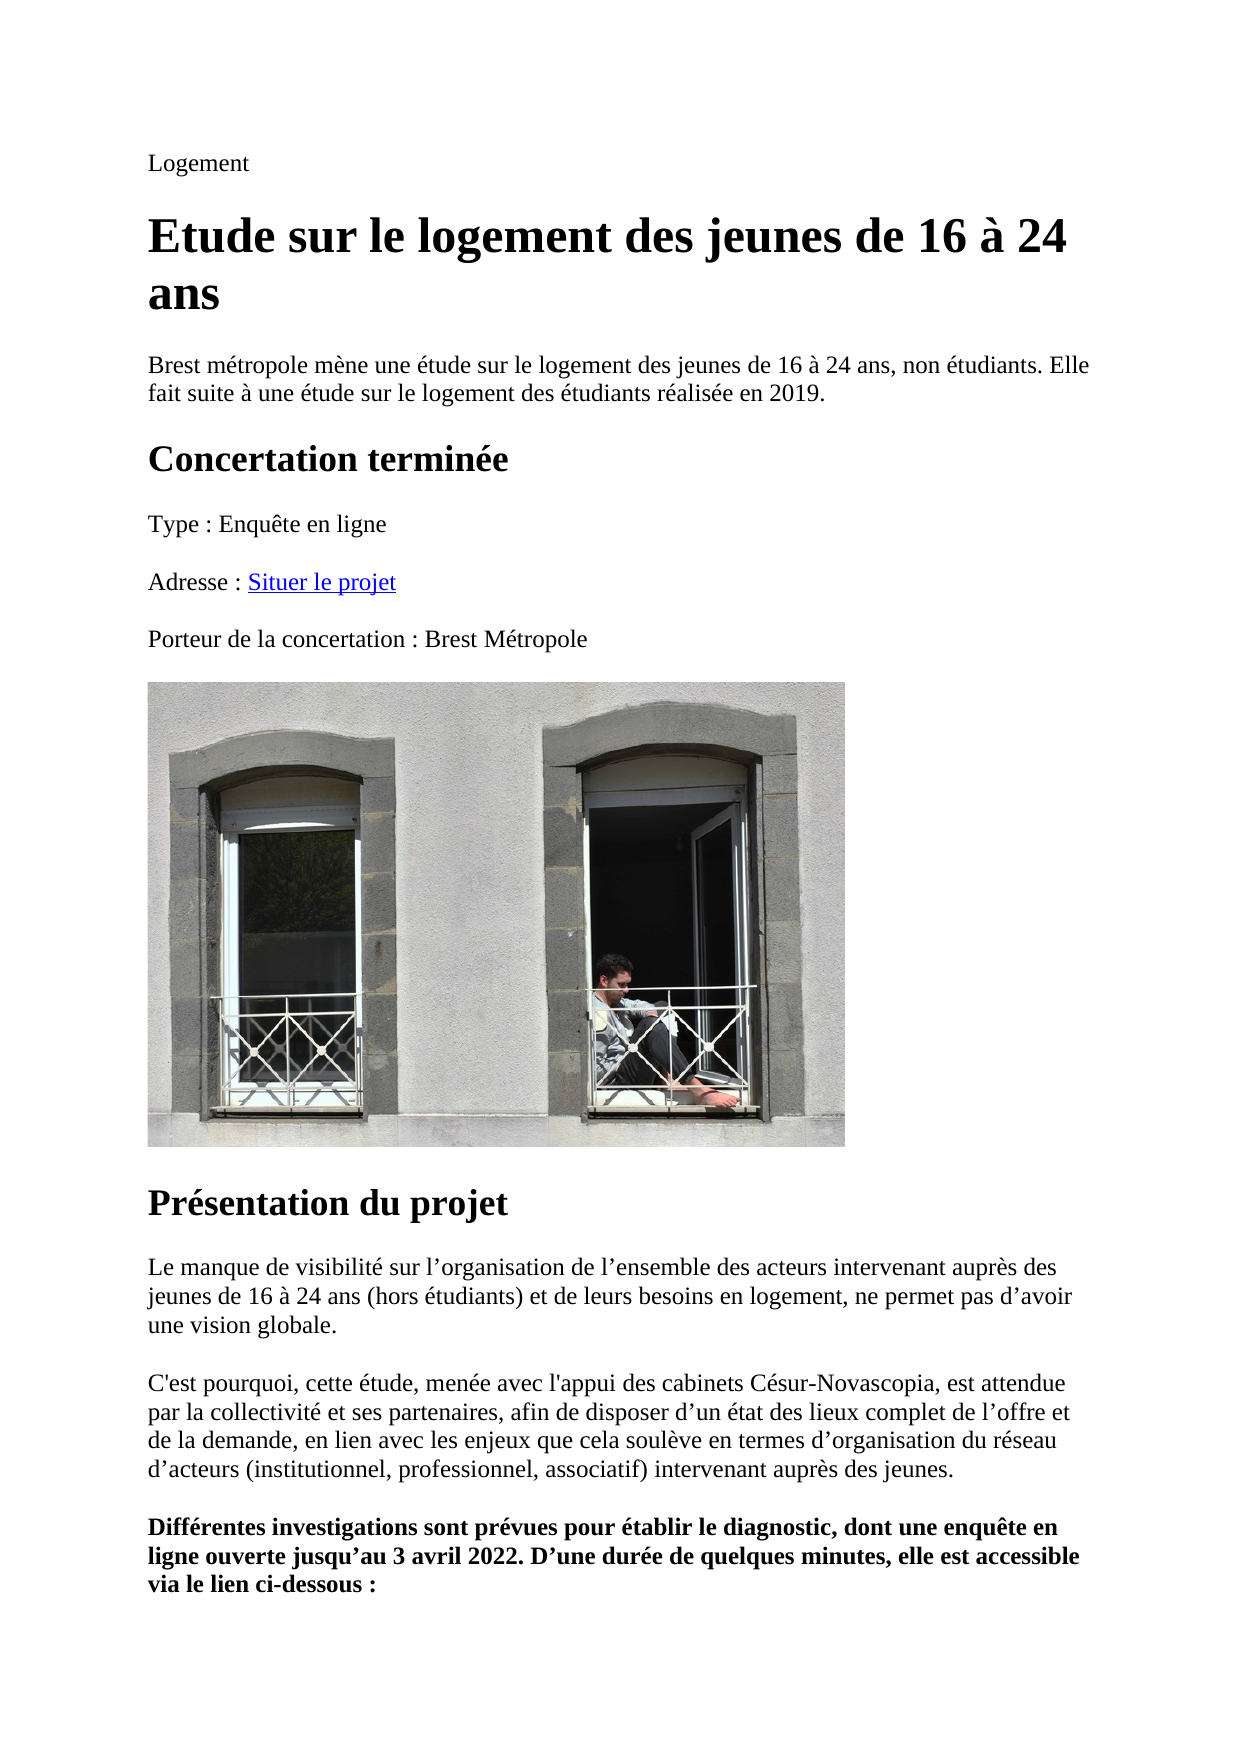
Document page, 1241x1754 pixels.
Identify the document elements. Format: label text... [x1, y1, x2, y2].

text Porteur de la concertation : Brest Métropole [148, 624, 1093, 653]
text Différentes investigations sont prévues pour établir le diagnostic, dont une enquête en ligne ouverte jusqu’au 3 avril 2022. D’une durée de quelques minutes, elle est accessible via le lien ci-dessous : [148, 1512, 1093, 1598]
text C'est pourquoi, cette étude, menée avec l'appui des cabinets Césur-Novascopia, est attendue par la collectivité et ses partenaires, afin de disposer d’un état des lieux complet de l’offre et de la demande, en lien avec les enjeux que cela soulève en termes d’organisation du réseau d’acteurs (institutionnel, professionnel, associatif) intervenant auprès des jeunes. [148, 1368, 1093, 1483]
text Le manque de visibilité sur l’organisation de l’ensemble des acteurs intervenant auprès des jeunes de 16 à 24 ans (hors étudiants) et de leurs besoins en logement, ne permet pas d’avoir une vision globale. [148, 1252, 1093, 1339]
subtitle Présentation du projet [148, 1180, 1093, 1223]
subtitle Etude sur le logement des jeunes de 16 à 24 ans [148, 206, 1093, 321]
subtitle Concertation terminée [148, 436, 1093, 479]
text Brest métropole mène une étude sur le logement des jeunes de 16 à 24 ans, non étudiants. Elle fait suite à une étude sur le logement des étudiants réalisée en 2019. [148, 350, 1093, 407]
picture [147, 682, 845, 1147]
text Adresse : Situer le projet [148, 567, 1093, 595]
text Type : Enquête en ligne [148, 509, 1093, 537]
subtitle Logement [148, 148, 1093, 176]
